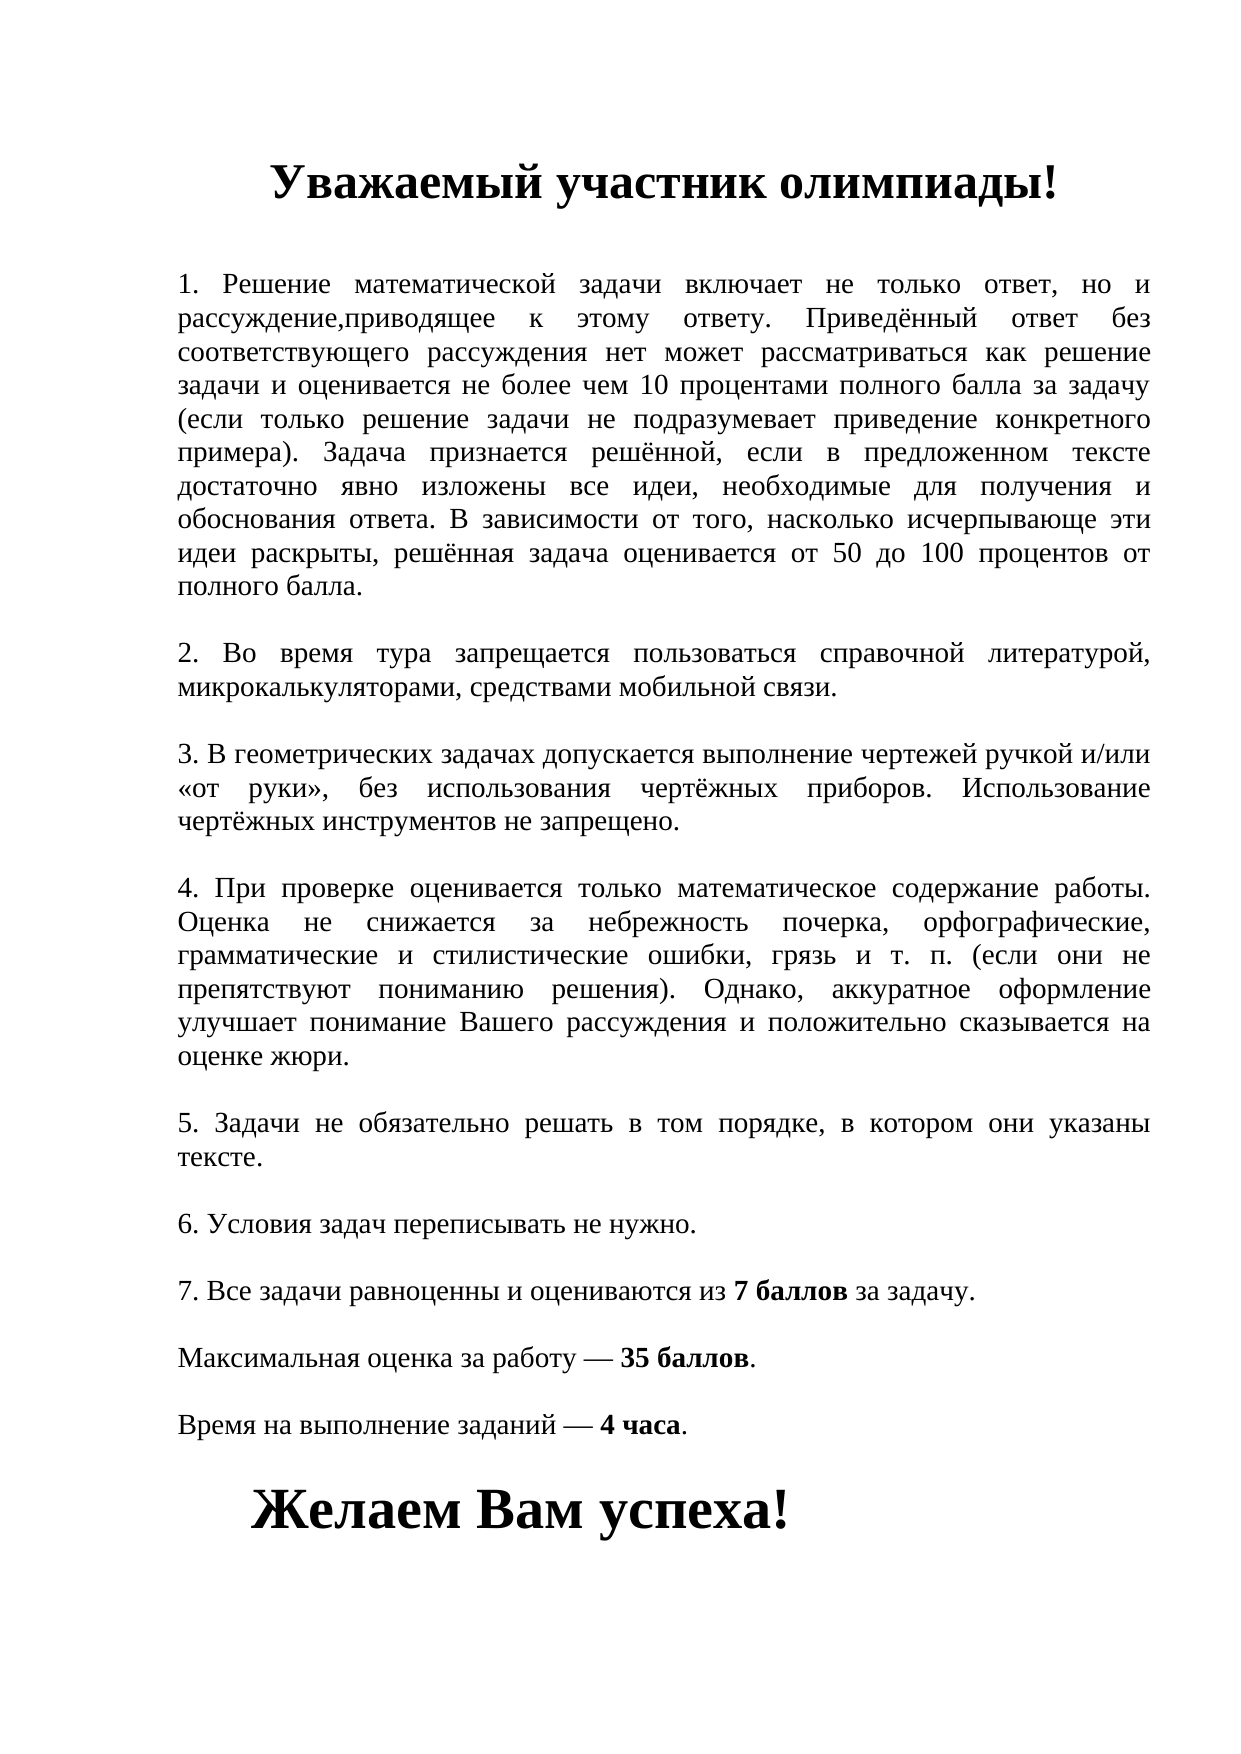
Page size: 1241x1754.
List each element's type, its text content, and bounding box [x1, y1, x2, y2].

text 5. Задачи не обязательно решать в том порядке, в котором они указаны тексте. [177, 1105, 1152, 1172]
text Уважаемый участник олимпиады! [177, 152, 1152, 209]
text 4. При проверке оценивается только математическое содержание работы. Оценка не снижается за небрежность почерка, орфографические, грамматические и стилистические ошибки, грязь и т. п. (если они не препятствуют пониманию решения). Однако, аккуратное оформление улучшает понимание Вашего рассуждения и положительно сказывается на оценке жюри. [177, 870, 1152, 1072]
text 3. В геометрических задачах допускается выполнение чертежей ручкой и/или «от руки», без использования чертёжных приборов. Использование чертёжных инструментов не запрещено. [177, 736, 1152, 837]
text Желаем Вам успеха! [177, 1474, 1152, 1541]
text 7. Все задачи равноценны и оцениваются из 7 баллов за задачу. [177, 1273, 1152, 1306]
text 6. Условия задач переписывать не нужно. [177, 1206, 1152, 1239]
text Максимальная оценка за работу — 35 баллов. [177, 1340, 1152, 1373]
text Время на выполнение заданий — 4 часа. [177, 1407, 1152, 1441]
text 1. Решение математической задачи включает не только ответ, но и рассуждение,приводящее к этому ответу. Приведённый ответ без соответствующего рассуждения нет может рассматриваться как решение задачи и оценивается не более чем 10 процентами полного балла за задачу (если только решение задачи не подразумевает приведение конкретного примера). Задача признается решённой, если в предложенном тексте достаточно явно изложены все идеи, необходимые для получения и обоснования ответа. В зависимости от того, насколько исчерпывающе эти идеи раскрыты, решённая задача оценивается от 50 до 100 процентов от полного балла. [177, 267, 1152, 602]
text 2. Во время тура запрещается пользоваться справочной литературой, микрокалькуляторами, средствами мобильной связи. [177, 636, 1152, 703]
